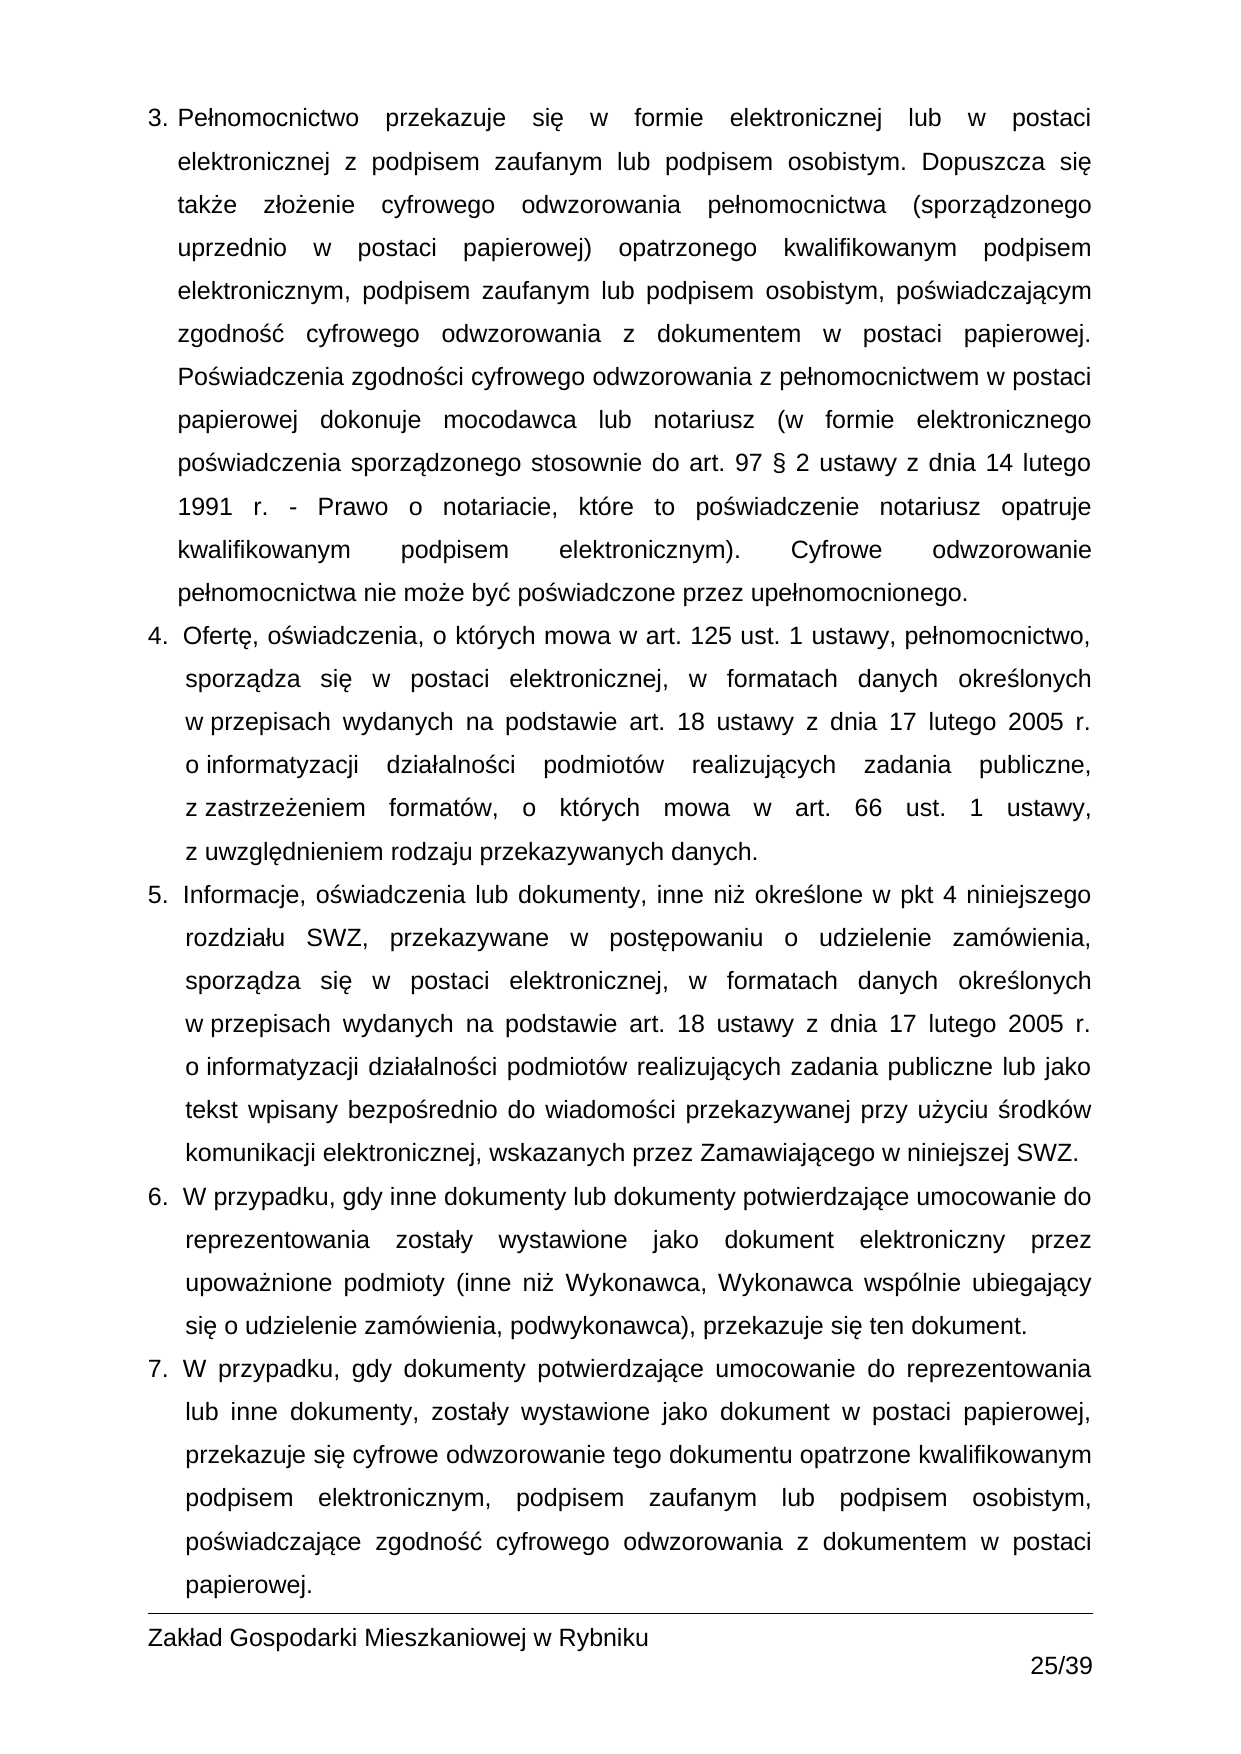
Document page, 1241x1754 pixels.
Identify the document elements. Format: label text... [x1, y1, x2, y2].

list W przypadku, gdy dokumenty potwierdzające umocowanie do reprezentowania lub inne dokumenty, zostały wystawione jako dokument w postaci papierowej, przekazuje się cyfrowe odwzorowanie tego dokumentu opatrzone kwalifikowanym podpisem elektronicznym, podpisem zaufanym lub podpisem osobistym, poświadczające zgodność cyfrowego odwzorowania z dokumentem w postaci papierowej. [148, 1354, 1093, 1598]
list Ofertę, oświadczenia, o których mowa w art. 125 ust. 1 ustawy, pełnomocnictwo, sporządza się w postaci elektronicznej, w formatach danych określonych w przepisach wydanych na podstawie art. 18 ustawy z dnia 17 lutego 2005 r. o informatyzacji działalności podmiotów realizujących zadania publiczne, z zastrzeżeniem formatów, o których mowa w art. 66 ust. 1 ustawy, z uwzględnieniem rodzaju przekazywanych danych. [148, 621, 1093, 865]
list Pełnomocnictwo przekazuje się w formie elektronicznej lub w postaci elektronicznej z podpisem zaufanym lub podpisem osobistym. Dopuszcza się także złożenie cyfrowego odwzorowania pełnomocnictwa (sporządzonego uprzednio w postaci papierowej) opatrzonego kwalifikowanym podpisem elektronicznym, podpisem zaufanym lub podpisem osobistym, poświadczającym zgodność cyfrowego odwzorowania z dokumentem w postaci papierowej. Poświadczenia zgodności cyfrowego odwzorowania z pełnomocnictwem w postaci papierowej dokonuje mocodawca lub notariusz (w formie elektronicznego poświadczenia sporządzonego stosownie do art. 97 § 2 ustawy z dnia 14 lutego 1991 r. - Prawo o notariacie, które to poświadczenie notariusz opatruje kwalifikowanym podpisem elektronicznym). Cyfrowe odwzorowanie pełnomocnictwa nie może być poświadczone przez upełnomocnionego. [148, 103, 1093, 607]
list W przypadku, gdy inne dokumenty lub dokumenty potwierdzające umocowanie do reprezentowania zostały wystawione jako dokument elektroniczny przez upoważnione podmioty (inne niż Wykonawca, Wykonawca wspólnie ubiegający się o udzielenie zamówienia, podwykonawca), przekazuje się ten dokument. [148, 1182, 1093, 1340]
list Informacje, oświadczenia lub dokumenty, inne niż określone w pkt 4 niniejszego rozdziału SWZ, przekazywane w postępowaniu o udzielenie zamówienia, sporządza się w postaci elektronicznej, w formatach danych określonych w przepisach wydanych na podstawie art. 18 ustawy z dnia 17 lutego 2005 r. o informatyzacji działalności podmiotów realizujących zadania publiczne lub jako tekst wpisany bezpośrednio do wiadomości przekazywanej przy użyciu środków komunikacji elektronicznej, wskazanych przez Zamawiającego w niniejszej SWZ. [148, 880, 1093, 1167]
